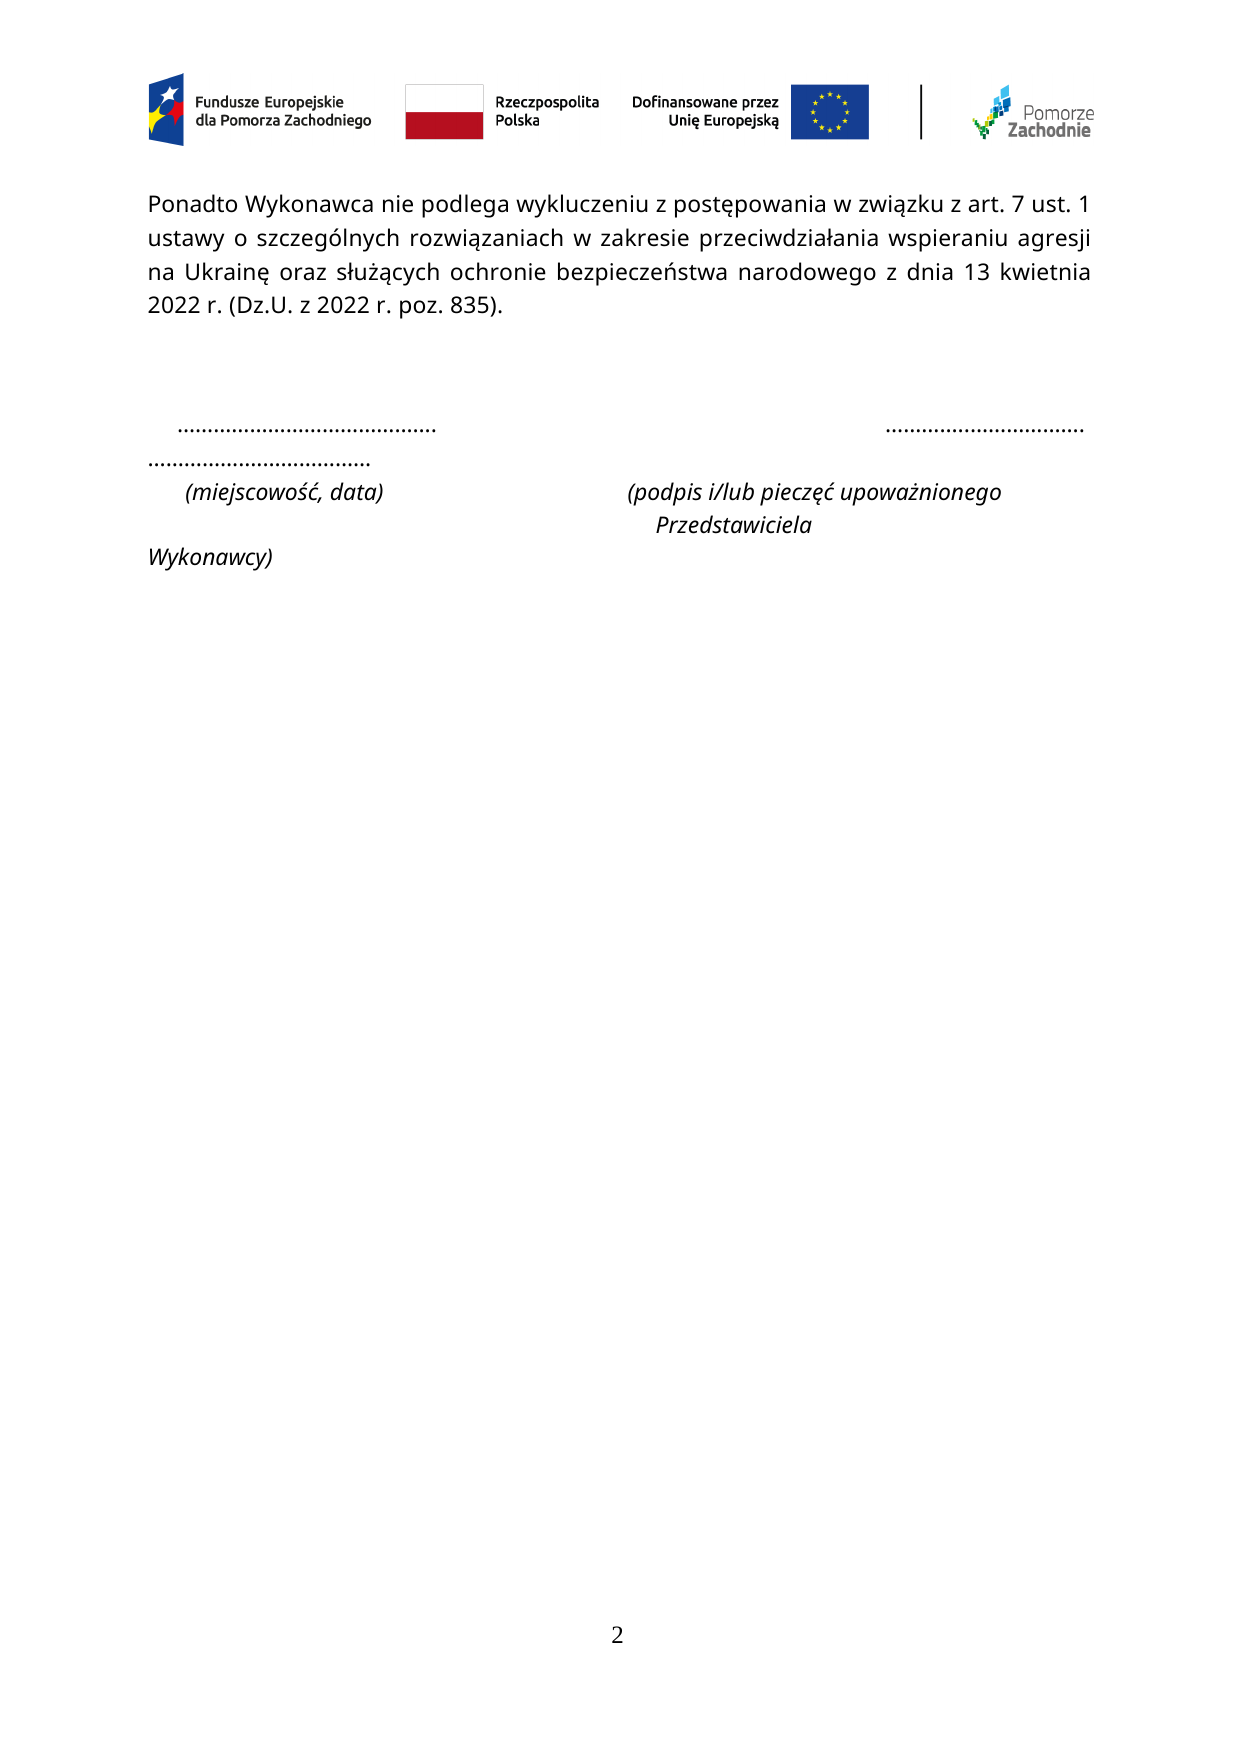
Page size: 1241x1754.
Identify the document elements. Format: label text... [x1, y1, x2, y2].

text (miejscowość, data) (podpis i/lub pieczęć upoważnionego [147, 476, 1093, 507]
text ……………………………………. …………..……………….…………….………………… [147, 408, 1093, 473]
picture [148, 73, 1094, 146]
text Przedstawiciela Wykonawcy) [147, 509, 913, 572]
text Ponadto Wykonawca nie podlega wykluczeniu z postępowania w związku z art. 7 ust. 1 ustawy o szczególnych rozwiązaniach w zakresie przeciwdziałania wspieraniu agresji na Ukrainę oraz służących ochronie bezpieczeństwa narodowego z dnia 13 kwietnia 2022 r. (Dz.U. z 2022 r. poz. 835). [147, 188, 1093, 321]
